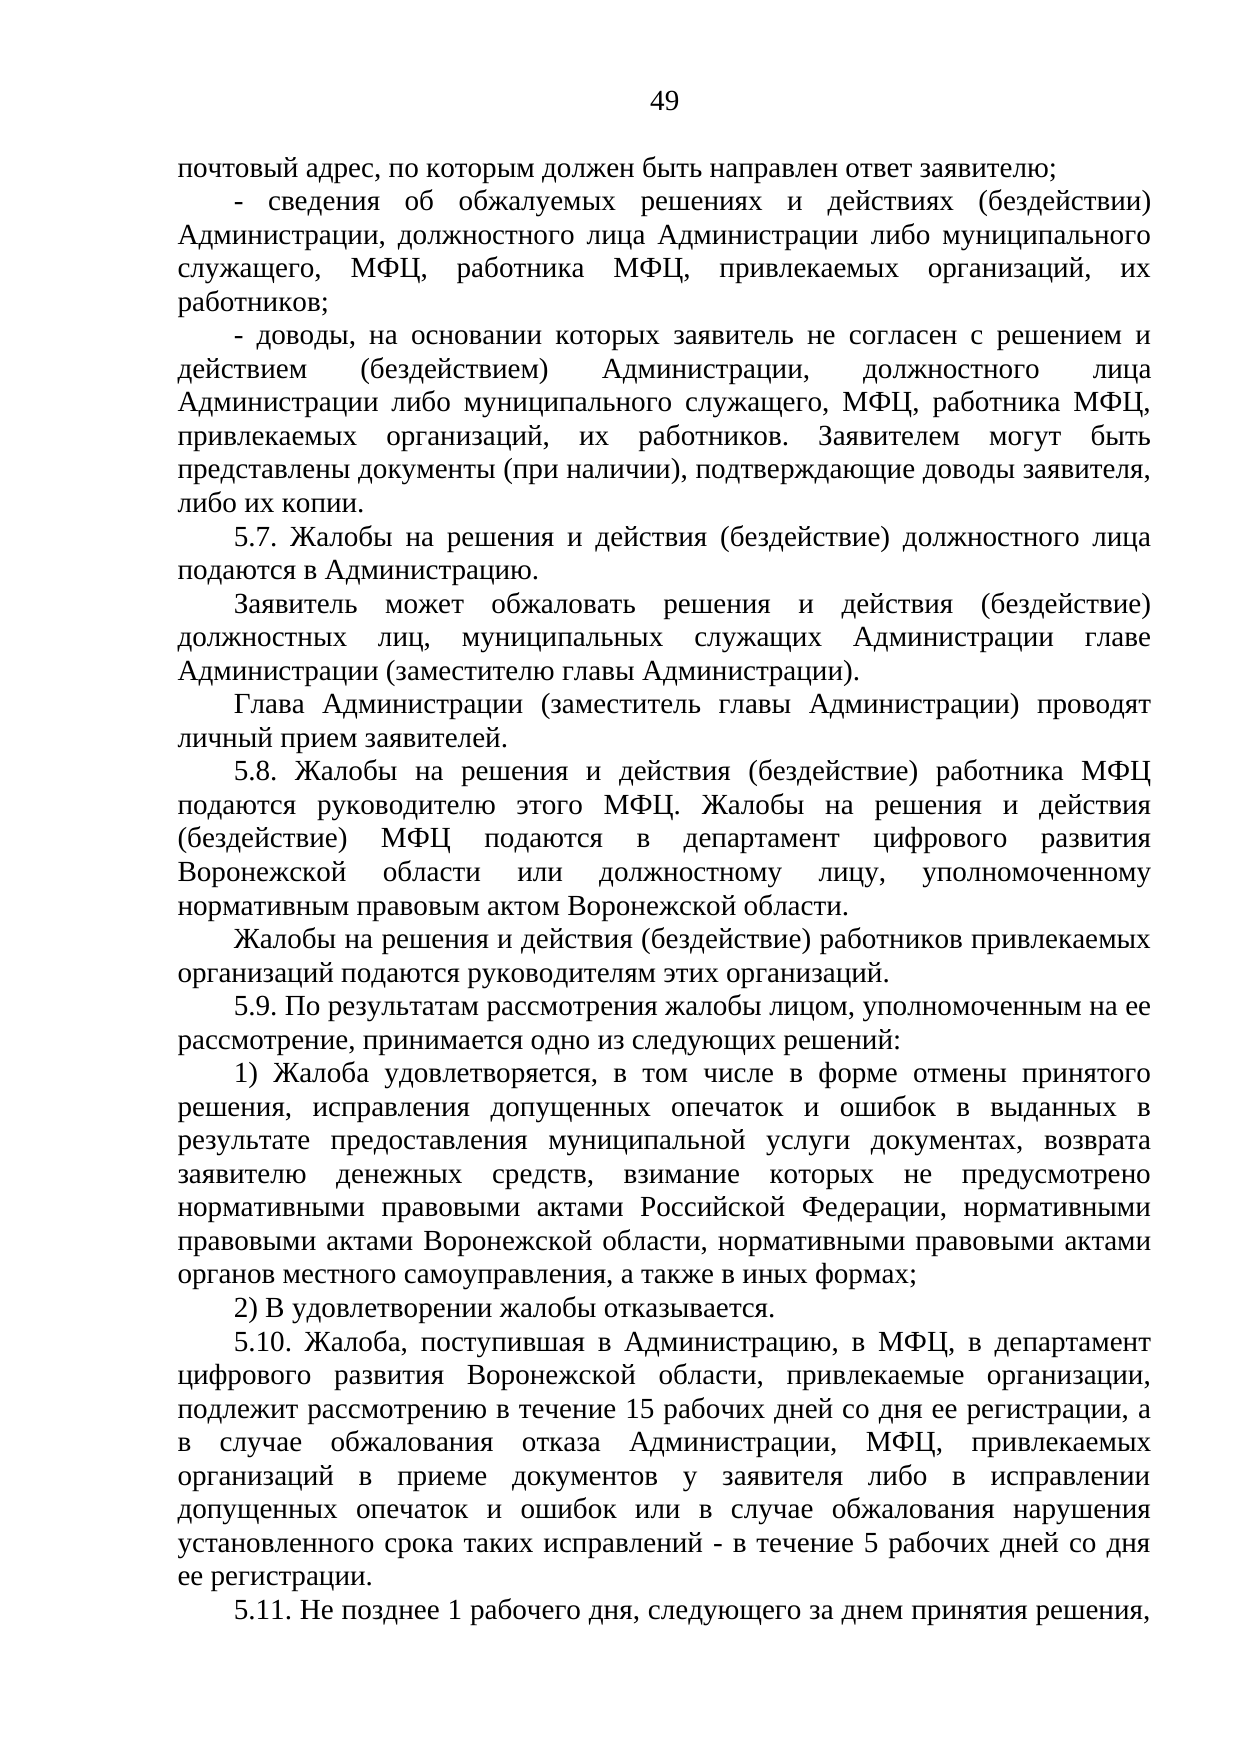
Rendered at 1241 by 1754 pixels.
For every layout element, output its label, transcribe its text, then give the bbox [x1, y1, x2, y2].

text - сведения об обжалуемых решениях и действиях (бездействии) Администрации, должностного лица Администрации либо муниципального служащего, МФЦ, работника МФЦ, привлекаемых организаций, их работников; [177, 183, 1152, 317]
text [177, 150, 1152, 183]
text Заявитель может обжаловать решения и действия (бездействие) должностных лиц, муниципальных служащих Администрации главе Администрации (заместителю главы Администрации). [177, 586, 1152, 686]
text - доводы, на основании которых заявитель не согласен с решением и действием (бездействием) Администрации, должностного лица Администрации либо муниципального служащего, МФЦ, работника МФЦ, привлекаемых организаций, их работников. Заявителем могут быть представлены документы (при наличии), подтверждающие доводы заявителя, либо их копии. [177, 317, 1152, 519]
text 5.7. Жалобы на решения и действия (бездействие) должностного лица подаются в Администрацию. [177, 519, 1152, 586]
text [177, 1592, 1152, 1626]
text Глава Администрации (заместитель главы Администрации) проводят личный прием заявителей. [177, 686, 1152, 753]
text 5.10. Жалоба, поступившая в Администрацию, в МФЦ, в департамент цифрового развития Воронежской области, привлекаемые организации, подлежит рассмотрению в течение 15 рабочих дней со дня ее регистрации, а в случае обжалования отказа Администрации, МФЦ, привлекаемых организаций в приеме документов у заявителя либо в исправлении допущенных опечаток и ошибок или в случае обжалования нарушения установленного срока таких исправлений - в течение 5 рабочих дней со дня ее регистрации. [177, 1324, 1152, 1592]
text 5.9. По результатам рассмотрения жалобы лицом, уполномоченным на ее рассмотрение, принимается одно из следующих решений: [177, 988, 1152, 1055]
text Жалобы на решения и действия (бездействие) работников привлекаемых организаций подаются руководителям этих организаций. [177, 921, 1152, 988]
text 2) В удовлетворении жалобы отказывается. [177, 1290, 1152, 1324]
text 5.8. Жалобы на решения и действия (бездействие) работника МФЦ подаются руководителю этого МФЦ. Жалобы на решения и действия (бездействие) МФЦ подаются в департамент цифрового развития Воронежской области или должностному лицу, уполномоченному нормативным правовым актом Воронежской области. [177, 753, 1152, 921]
text 1) Жалоба удовлетворяется, в том числе в форме отмены принятого решения, исправления допущенных опечаток и ошибок в выданных в результате предоставления муниципальной услуги документах, возврата заявителю денежных средств, взимание которых не предусмотрено нормативными правовыми актами Российской Федерации, нормативными правовыми актами Воронежской области, нормативными правовыми актами органов местного самоуправления, а также в иных формах; [177, 1055, 1152, 1290]
